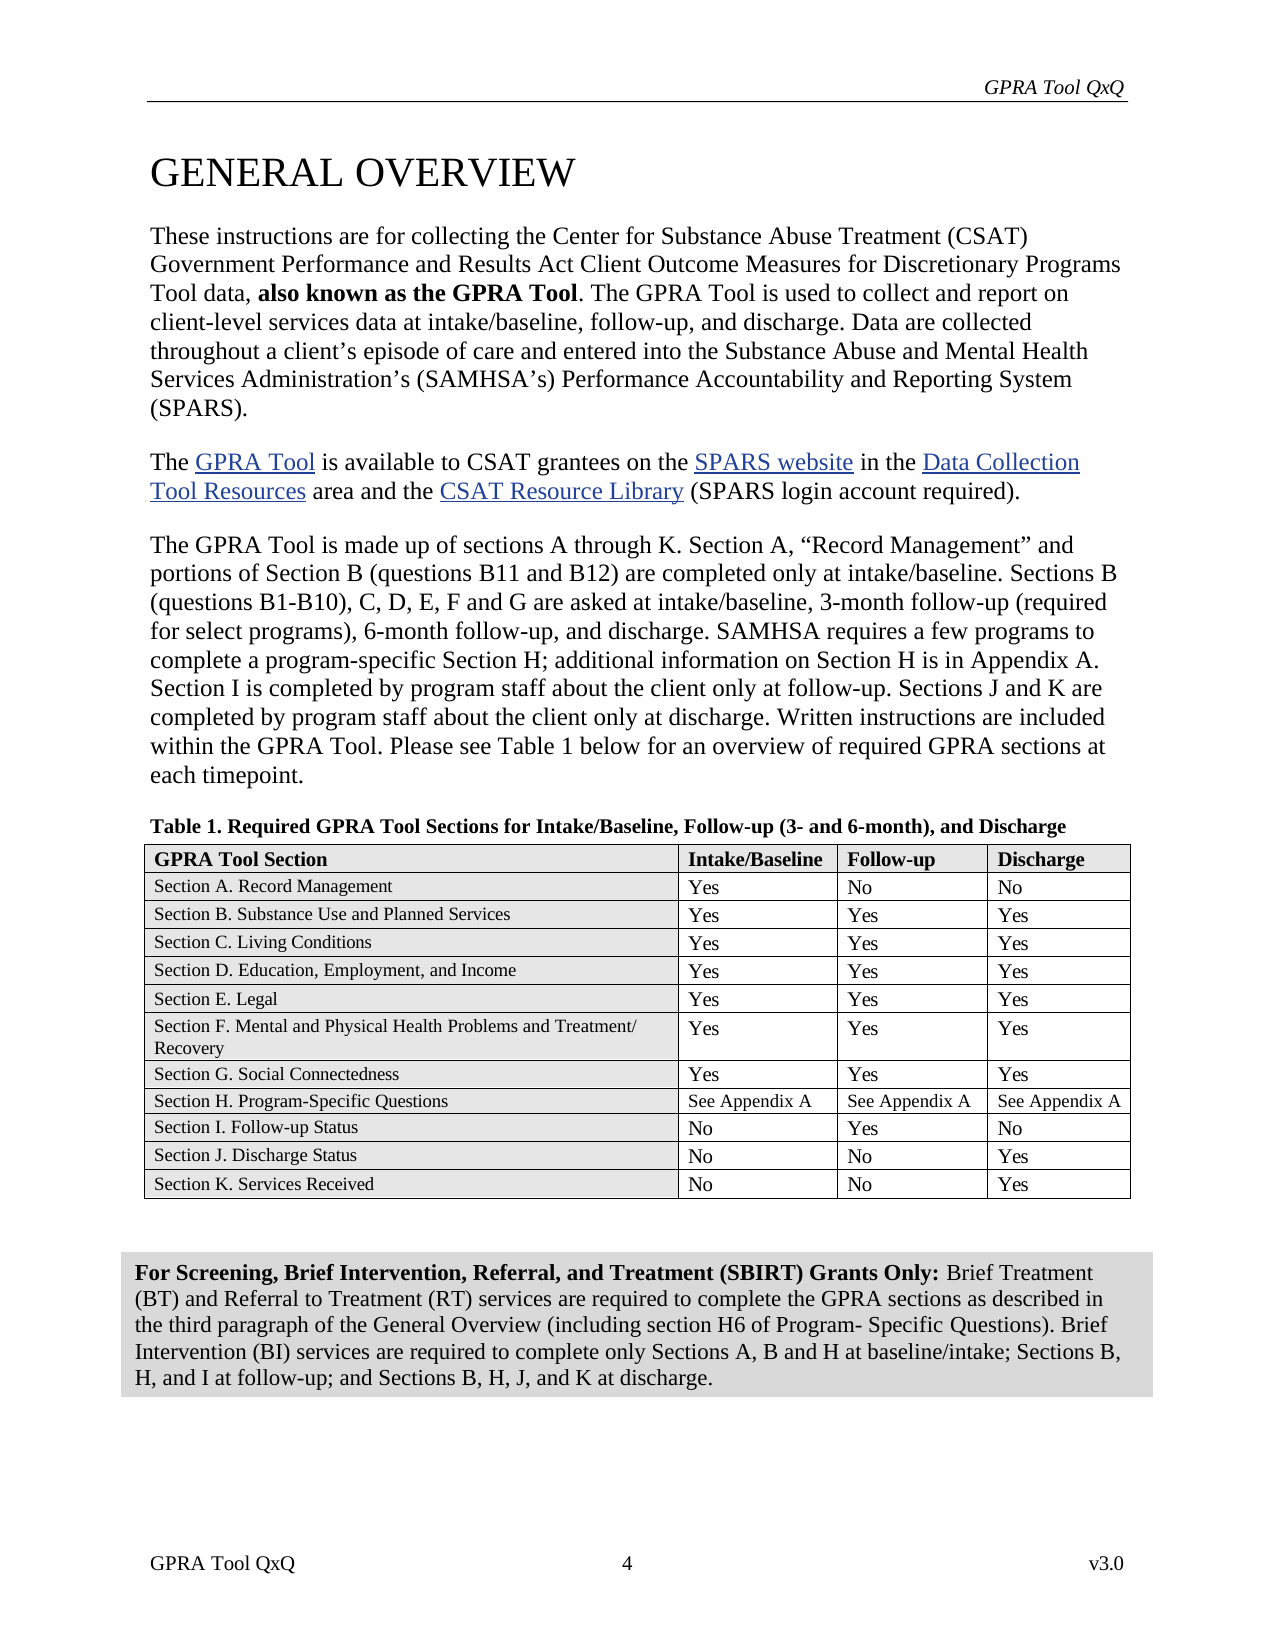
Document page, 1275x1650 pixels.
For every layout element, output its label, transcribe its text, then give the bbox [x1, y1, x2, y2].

table_cell See Appendix A [838, 1089, 987, 1113]
table_cell No [838, 1142, 987, 1169]
table_cell Yes [838, 985, 987, 1012]
table_header Follow-up [838, 845, 987, 872]
table_cell No [988, 873, 1130, 900]
text Table 1. Required GPRA Tool Sections for Intake/Baseline, Follow-up (3- and 6-month), and Discharge [150, 814, 1156, 838]
table_cell Yes [988, 1142, 1130, 1169]
subtitle GENERAL OVERVIEW [150, 148, 1156, 196]
table_cell Yes [838, 1013, 987, 1059]
text The GPRA Tool is available to CSAT grantees on the SPARS website in the Data Collection Tool Resources area and the CSAT Resource Library (SPARS login account required). [150, 447, 1104, 505]
table_cell Section C. Living Conditions [145, 929, 678, 956]
table_cell Section J. Discharge Status [145, 1142, 678, 1169]
table_cell Yes [679, 985, 837, 1012]
table_cell Yes [988, 957, 1130, 984]
table_cell Yes [988, 1061, 1130, 1087]
table_cell Section D. Education, Employment, and Income [145, 957, 678, 984]
text These instructions are for collecting the Center for Substance Abuse Treatment (CSAT) Government Performance and Results Act Client Outcome Measures for Discretionary Programs Tool data, also known as the GPRA Tool. The GPRA Tool is used to collect and report on client-level services data at intake/baseline, follow-up, and discharge. Data are collected throughout a client’s episode of care and entered into the Substance Abuse and Mental Health Services Administration’s (SAMHSA’s) Performance Accountability and Reporting System (SPARS). [150, 221, 1121, 422]
table_cell Yes [988, 1170, 1130, 1197]
table_cell Yes [988, 1013, 1130, 1059]
table_cell Section H. Program-Specific Questions [145, 1089, 678, 1113]
table_cell Section K. Services Received [145, 1170, 678, 1197]
table_header Discharge [988, 845, 1130, 872]
text For Screening, Brief Intervention, Referral, and Treatment (SBIRT) Grants Only: Brief Treatment (BT) and Referral to Treatment (RT) services are required to complete the GPRA sections as described in the third paragraph of the General Overview (including section H6 of Program- Specific Questions). Brief Intervention (BI) services are required to complete only Sections A, B and H at baseline/intake; Sections B, H, and I at follow-up; and Sections B, H, J, and K at discharge. [134, 1259, 1133, 1391]
table_cell Yes [988, 901, 1130, 928]
table_cell No [838, 873, 987, 900]
table_cell Yes [838, 929, 987, 956]
table_cell Section I. Follow-up Status [145, 1114, 678, 1141]
table_cell Section E. Legal [145, 985, 678, 1012]
table_cell Yes [679, 957, 837, 984]
table_cell Yes [838, 1061, 987, 1087]
table_cell No [988, 1114, 1130, 1141]
table_cell Section G. Social Connectedness [145, 1061, 678, 1087]
text The GPRA Tool is made up of sections A through K. Section A, “Record Management” and portions of Section B (questions B11 and B12) are completed only at intake/baseline. Sections B (questions B1-B10), C, D, E, F and G are asked at intake/baseline, 3-month follow-up (required for select programs), 6-month follow-up, and discharge. SAMHSA requires a few programs to complete a program-specific Section H; additional information on Section H is in Appendix A. Section I is completed by program staff about the client only at follow-up. Sections J and K are completed by program staff about the client only at discharge. Written instructions are included within the GPRA Tool. Please see Table 1 below for an overview of required GPRA sections at each timepoint. [150, 530, 1121, 788]
table_cell Section F. Mental and Physical Health Problems and Treatment/ Recovery [145, 1013, 678, 1059]
table_header GPRA Tool Section [145, 845, 678, 872]
table_cell Yes [679, 1013, 837, 1059]
table_cell Yes [988, 929, 1130, 956]
table_cell Yes [679, 873, 837, 900]
table_cell Yes [988, 985, 1130, 1012]
table_cell See Appendix A [679, 1089, 837, 1113]
table_cell Yes [679, 901, 837, 928]
table_cell Yes [838, 1114, 987, 1141]
table_cell No [838, 1170, 987, 1197]
table_cell Yes [679, 929, 837, 956]
table_cell See Appendix A [988, 1089, 1130, 1113]
table_cell Yes [838, 901, 987, 928]
table_cell No [679, 1142, 837, 1169]
table_cell Section B. Substance Use and Planned Services [145, 901, 678, 928]
table_cell No [679, 1170, 837, 1197]
table_header Intake/Baseline [679, 845, 837, 872]
table_cell No [679, 1114, 837, 1141]
table_cell Section A. Record Management [145, 873, 678, 900]
table_cell Yes [838, 957, 987, 984]
table_cell Yes [679, 1061, 837, 1087]
